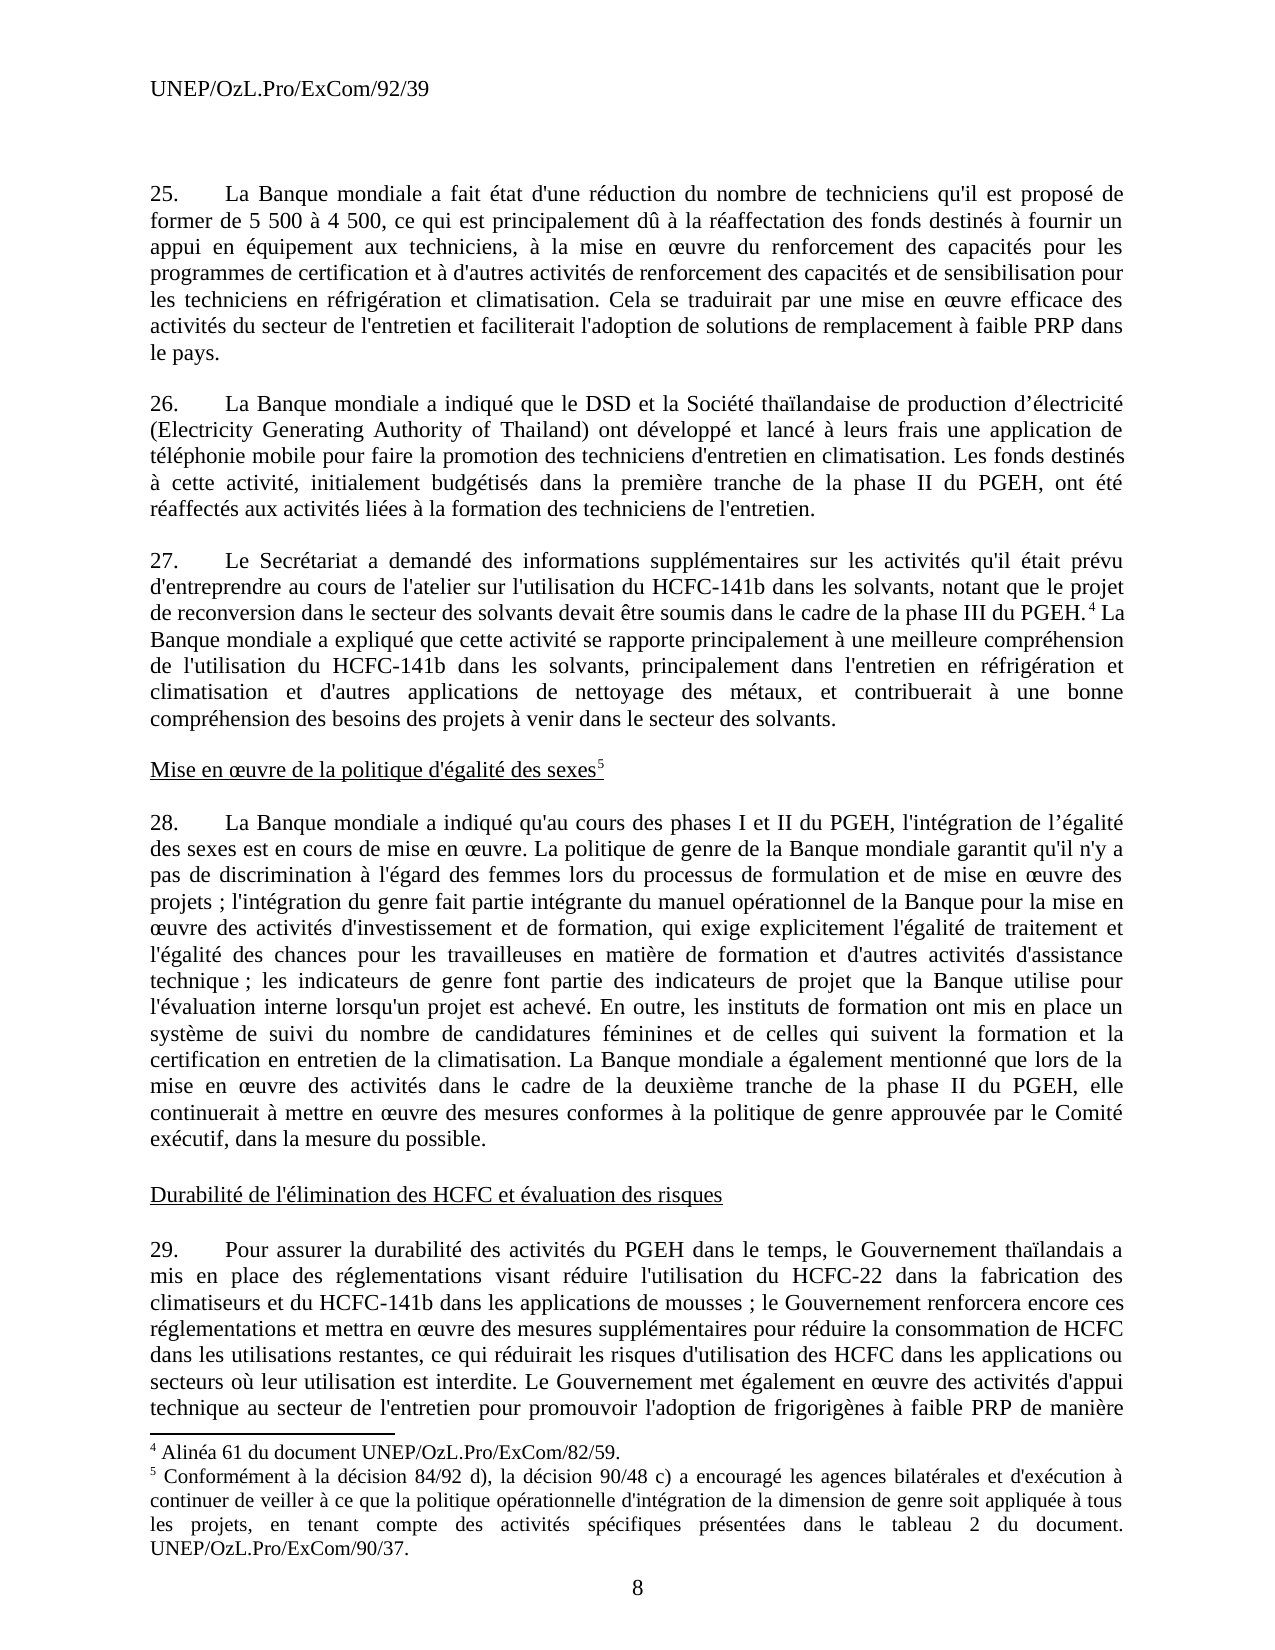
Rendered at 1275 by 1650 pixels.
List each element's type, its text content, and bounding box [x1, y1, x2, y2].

text Mise en œuvre de la politique d'égalité des sexes [150, 756, 1125, 782]
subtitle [150, 1236, 1125, 1421]
text Durabilité de l'élimination des HCFC et évaluation des risques [150, 1181, 1125, 1207]
subtitle La Banque mondiale a indiqué qu'au cours des phases I et II du PGEH, l'intégration de l’égalité des sexes est en cours de mise en œuvre. La politique de genre de la Banque mondiale garantit qu'il n'y a pas de discrimination à l'égard des femmes lors du processus de formulation et de mise en œuvre des projets ; l'intégration du genre fait partie intégrante du manuel opérationnel de la Banque pour la mise en œuvre des activités d'investissement et de formation, qui exige explicitement l'égalité de traitement et l'égalité des chances pour les travailleuses en matière de formation et d'autres activités d'assistance technique ; les indicateurs de genre font partie des indicateurs de projet que la Banque utilise pour l'évaluation interne lorsqu'un projet est achevé. En outre, les instituts de formation ont mis en place un système de suivi du nombre de candidatures féminines et de celles qui suivent la formation et la certification en entretien de la climatisation. La Banque mondiale a également mentionné que lors de la mise en œuvre des activités dans le cadre de la deuxième tranche de la phase II du PGEH, elle continuerait à mettre en œuvre des mesures conformes à la politique de genre approuvée par le Comité exécutif, dans la mesure du possible. [150, 809, 1125, 1151]
subtitle La Banque mondiale a indiqué que le DSD et la Société thaïlandaise de production d’électricité (Electricity Generating Authority of Thailand) ont développé et lancé à leurs frais une application de téléphonie mobile pour faire la promotion des techniciens d'entretien en climatisation. Les fonds destinés à cette activité, initialement budgétisés dans la première tranche de la phase II du PGEH, ont été réaffectés aux activités liées à la formation des techniciens de l'entretien. [150, 390, 1125, 522]
subtitle La Banque mondiale a fait état d'une réduction du nombre de techniciens qu'il est proposé de former de 5 500 à 4 500, ce qui est principalement dû à la réaffectation des fonds destinés à fournir un appui en équipement aux techniciens, à la mise en œuvre du renforcement des capacités pour les programmes de certification et à d'autres activités de renforcement des capacités et de sensibilisation pour les techniciens en réfrigération et climatisation. Cela se traduirait par une mise en œuvre efficace des activités du secteur de l'entretien et faciliterait l'adoption de solutions de remplacement à faible PRP dans le pays. [150, 180, 1125, 365]
subtitle Le Secrétariat a demandé des informations supplémentaires sur les activités qu'il était prévu d'entreprendre au cours de l'atelier sur l'utilisation du HCFC-141b dans les solvants, notant que le projet de reconversion dans le secteur des solvants devait être soumis dans le cadre de la phase III du PGEH. La Banque mondiale a expliqué que cette activité se rapporte principalement à une meilleure compréhension de l'utilisation du HCFC-141b dans les solvants, principalement dans l'entretien en réfrigération et climatisation et d'autres applications de nettoyage des métaux, et contribuerait à une bonne compréhension des besoins des projets à venir dans le secteur des solvants. [150, 547, 1125, 731]
